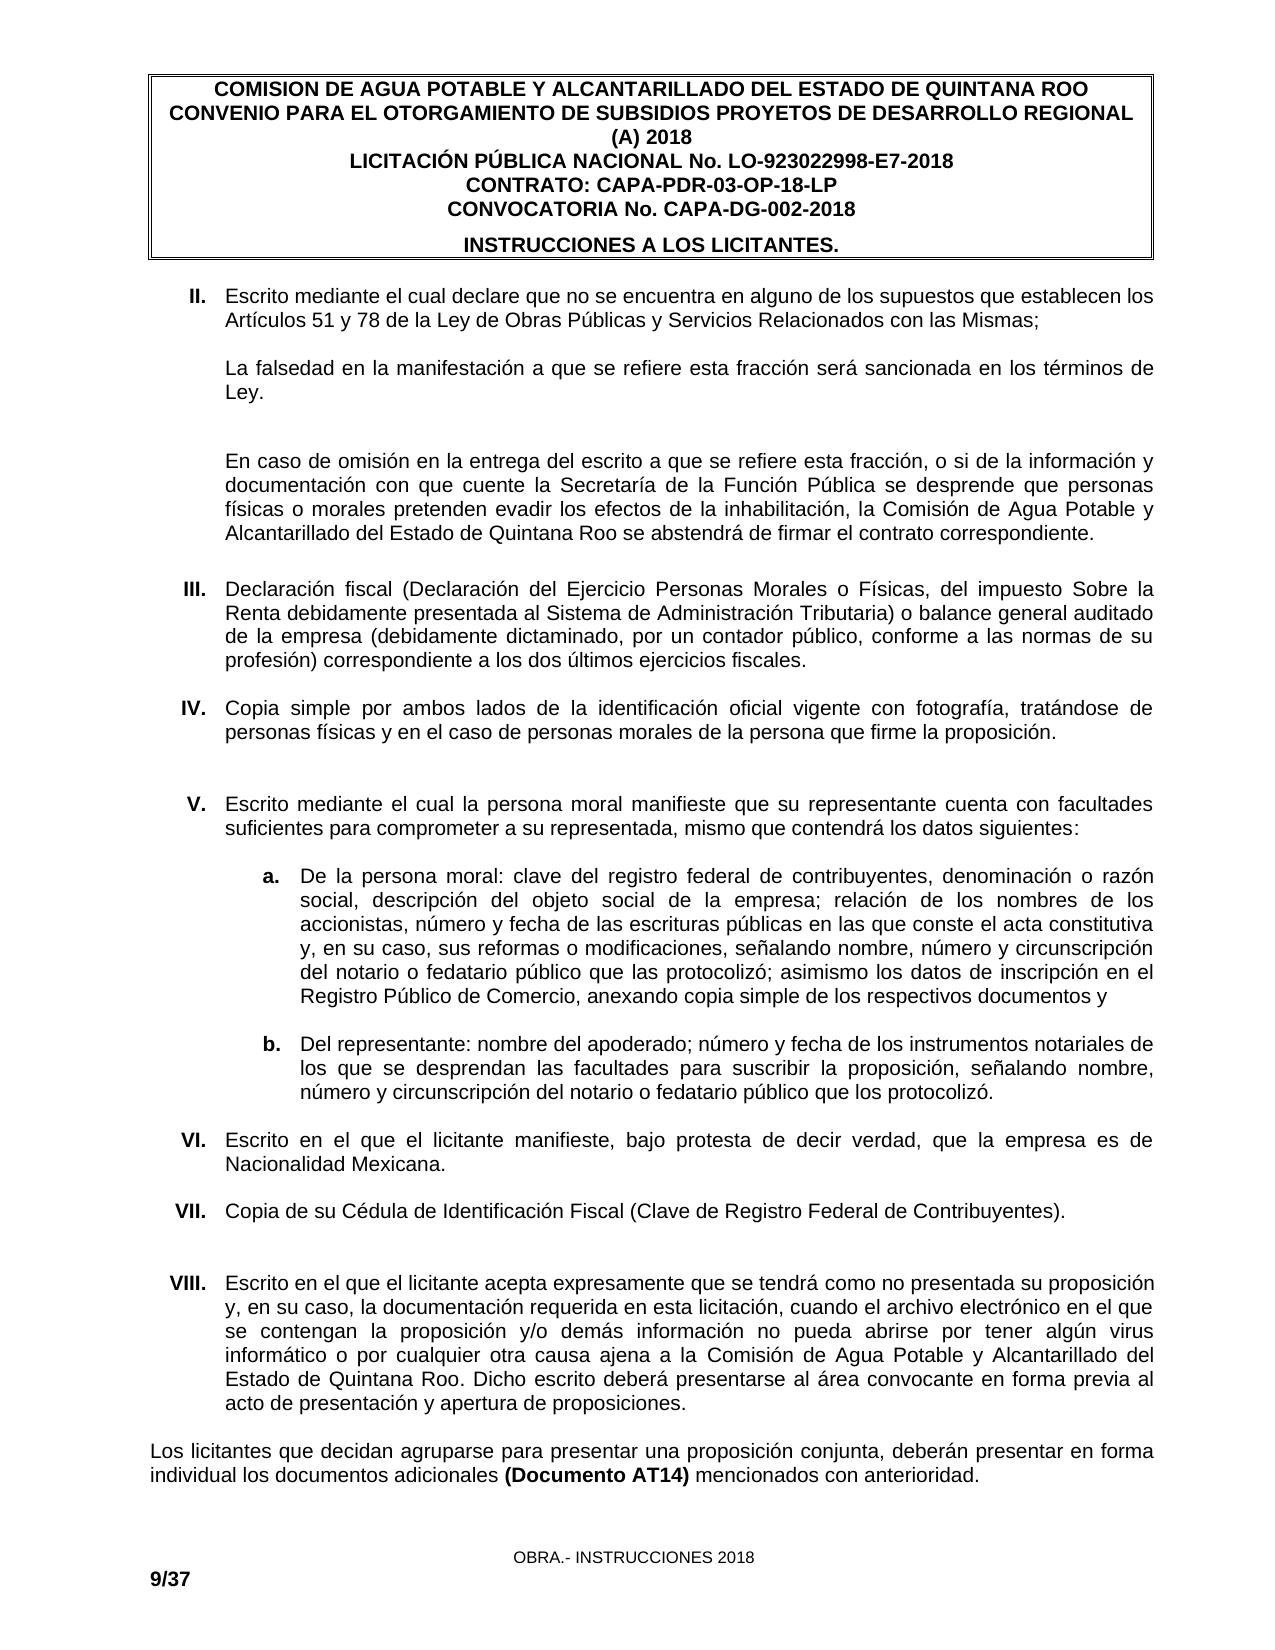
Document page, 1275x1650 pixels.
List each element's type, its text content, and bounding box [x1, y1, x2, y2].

list Escrito mediante el cual declare que no se encuentra en alguno de los supuestos que establecen los Artículos 51 y 78 de la Ley de Obras Públicas y Servicios Relacionados con las Mismas; [206, 284, 1155, 332]
list Escrito en el que el licitante acepta expresamente que se tendrá como no presentada su proposición y, en su caso, la documentación requerida en esta licitación, cuando el archivo electrónico en el que se contengan la proposición y/o demás información no pueda abrirse por tener algún virus informático o por cualquier otra causa ajena a la Comisión de Agua Potable y Alcantarillado del Estado de Quintana Roo. Dicho escrito deberá presentarse al área convocante en forma previa al acto de presentación y apertura de proposiciones. [206, 1271, 1155, 1415]
list Declaración fiscal (Declaración del Ejercicio Personas Morales o Físicas, del impuesto Sobre la Renta debidamente presentada al Sistema de Administración Tributaria) o balance general auditado de la empresa (debidamente dictaminado, por un contador público, conforme a las normas de su profesión) correspondiente a los dos últimos ejercicios fiscales. [206, 576, 1155, 672]
list Del representante: nombre del apoderado; número y fecha de los instrumentos notariales de los que se desprendan las facultades para suscribir la proposición, señalando nombre, número y circunscripción del notario o fedatario público que los protocolizó. [262, 1032, 1155, 1103]
list Copia de su Cédula de Identificación Fiscal (Clave de Registro Federal de Contribuyentes). [206, 1199, 1155, 1223]
list Escrito en el que el licitante manifieste, bajo protesta de decir verdad, que la empresa es de Nacionalidad Mexicana. [206, 1127, 1155, 1175]
text La falsedad en la manifestación a que se refiere esta fracción será sancionada en los términos de Ley. [225, 356, 1155, 403]
text Los licitantes que decidan agruparse para presentar una proposición conjunta, deberán presentar en forma individual los documentos adicionales (Documento AT14) mencionados con anterioridad. [150, 1439, 1155, 1487]
text En caso de omisión en la entrega del escrito a que se refiere esta fracción, o si de la información y documentación con que cuente la Secretaría de la Función Pública se desprende que personas físicas o morales pretenden evadir los efectos de la inhabilitación, la Comisión de Agua Potable y Alcantarillado del Estado de Quintana Roo se abstendrá de firmar el contrato correspondiente. [225, 448, 1155, 544]
list Escrito mediante el cual la persona moral manifieste que su representante cuenta con facultades suficientes para comprometer a su representada, mismo que contendrá los datos siguientes: [206, 792, 1155, 840]
list Copia simple por ambos lados de la identificación oficial vigente con fotografía, tratándose de personas físicas y en el caso de personas morales de la persona que firme la proposición. [206, 696, 1155, 744]
list De la persona moral: clave del registro federal de contribuyentes, denominación o razón social, descripción del objeto social de la empresa; relación de los nombres de los accionistas, número y fecha de las escrituras públicas en las que conste el acta constitutiva y, en su caso, sus reformas o modificaciones, señalando nombre, número y circunscripción del notario o fedatario público que las protocolizó; asimismo los datos de inscripción en el Registro Público de Comercio, anexando copia simple de los respectivos documentos y [262, 864, 1155, 1008]
